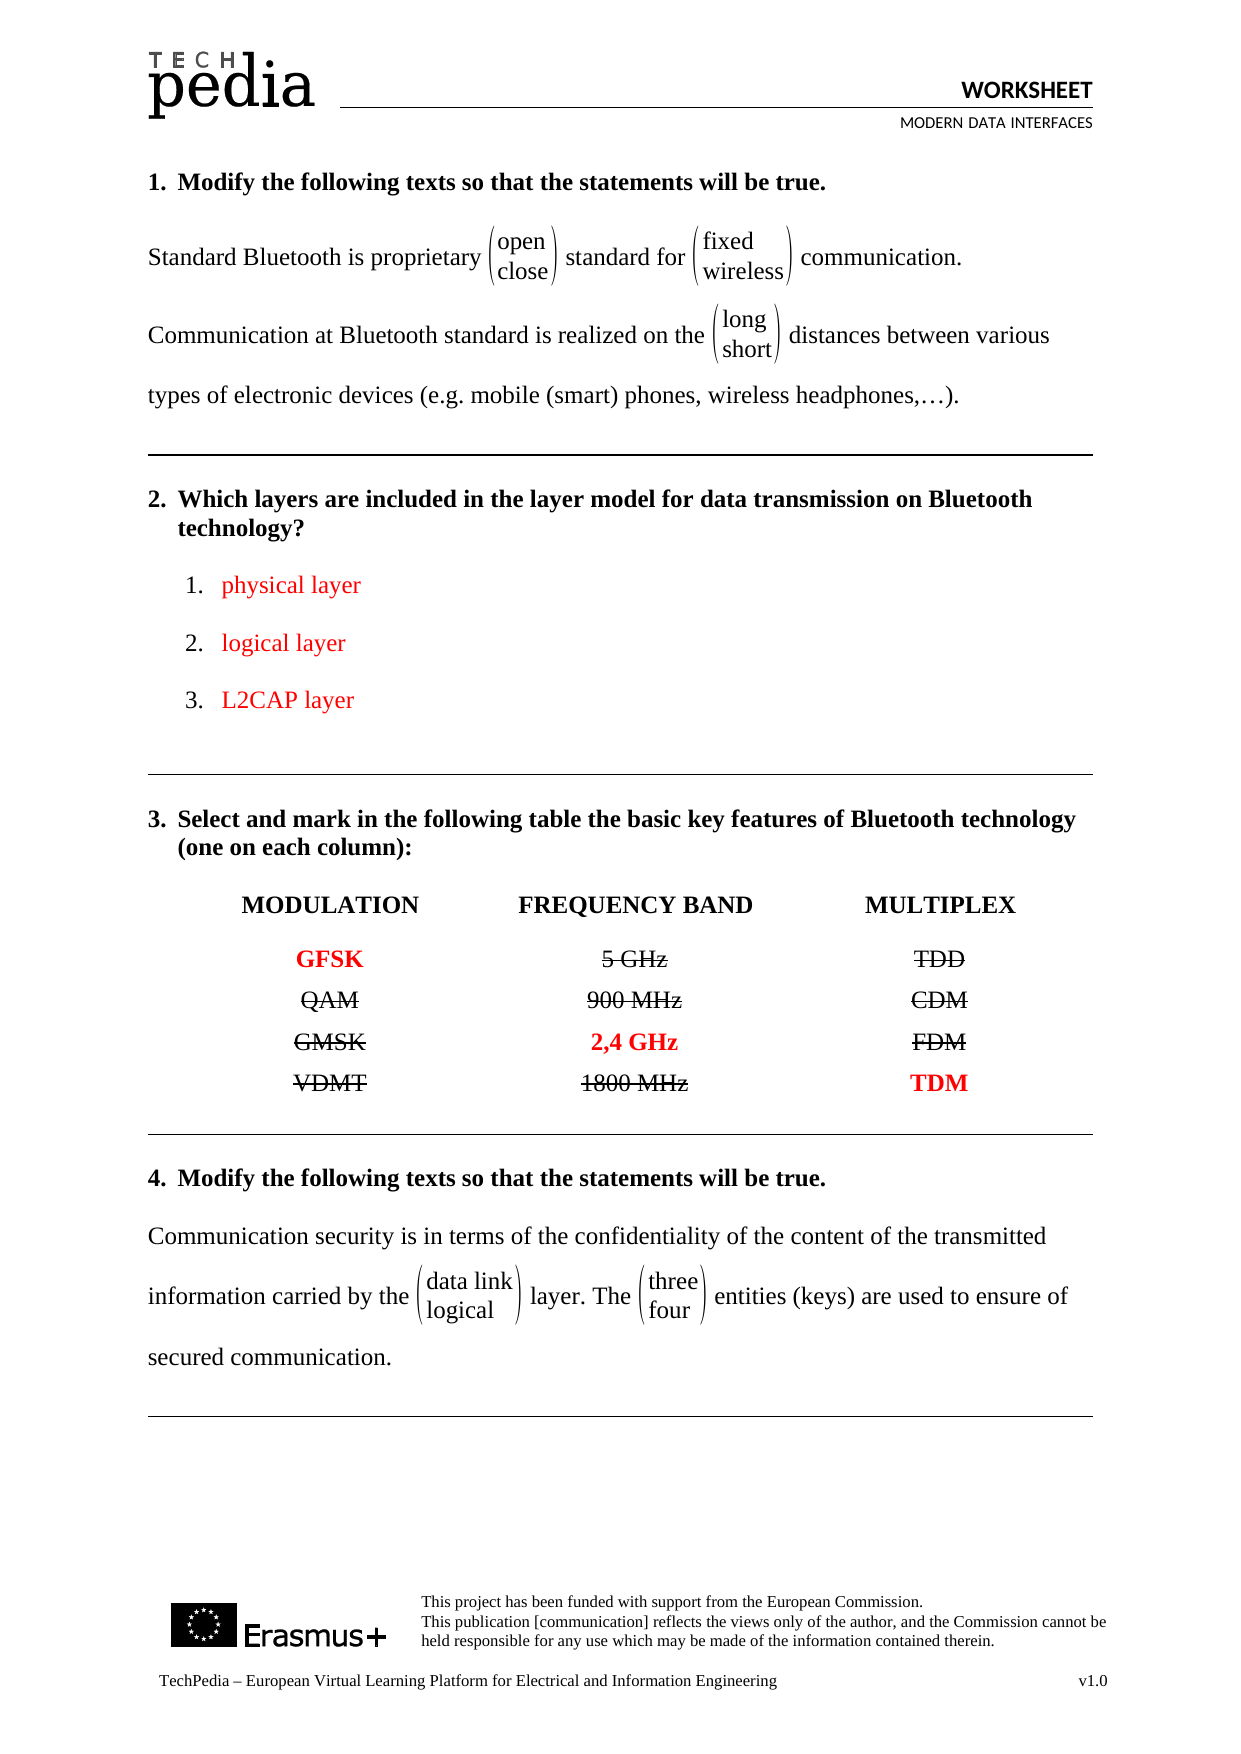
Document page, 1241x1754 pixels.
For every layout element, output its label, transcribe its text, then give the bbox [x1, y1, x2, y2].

table_header 5 GHz [482, 938, 787, 979]
text Modify the following texts so that the statements will be true. [148, 167, 1093, 196]
table_cell FDM [787, 1020, 1092, 1062]
text Communication security is in terms of the confidentiality of the content of the transmitted information carried by the layer. The entities (keys) are used to ensure of secured communication. [148, 1221, 1093, 1371]
table_header MULTIPLEX [788, 890, 1093, 919]
text Which layers are included in the layer model for data transmission on Bluetooth technology? [148, 484, 1093, 542]
text Select and mark in the following table the basic key features of Bluetooth technology (one on each column): [148, 804, 1093, 861]
table_cell VDMT [177, 1062, 482, 1103]
table_cell CDM [787, 979, 1092, 1020]
table_cell 900 MHz [482, 979, 787, 1020]
table_cell 2,4 GHz [482, 1020, 787, 1062]
table_header TDD [787, 938, 1092, 979]
table_cell GMSK [177, 1020, 482, 1062]
text Modify the following texts so that the statements will be true. [148, 1163, 1093, 1192]
table_header MODULATION [177, 890, 483, 919]
text 1. physical layer [185, 571, 1093, 599]
table_cell TDM [787, 1062, 1092, 1103]
table_cell QAM [177, 979, 482, 1020]
text 2. logical layer [185, 628, 1093, 657]
text 3. L2CAP layer [185, 686, 1093, 714]
table_cell 1800 MHz [482, 1062, 787, 1103]
text Standard Bluetooth is proprietary standard for communication. Communication at Bluetooth standard is realized on the distances between various types of electronic devices (e.g. mobile (smart) phones, wireless headphones,…). [148, 225, 1093, 409]
table_header FREQUENCY BAND [483, 890, 788, 919]
table_header GFSK [177, 938, 482, 979]
